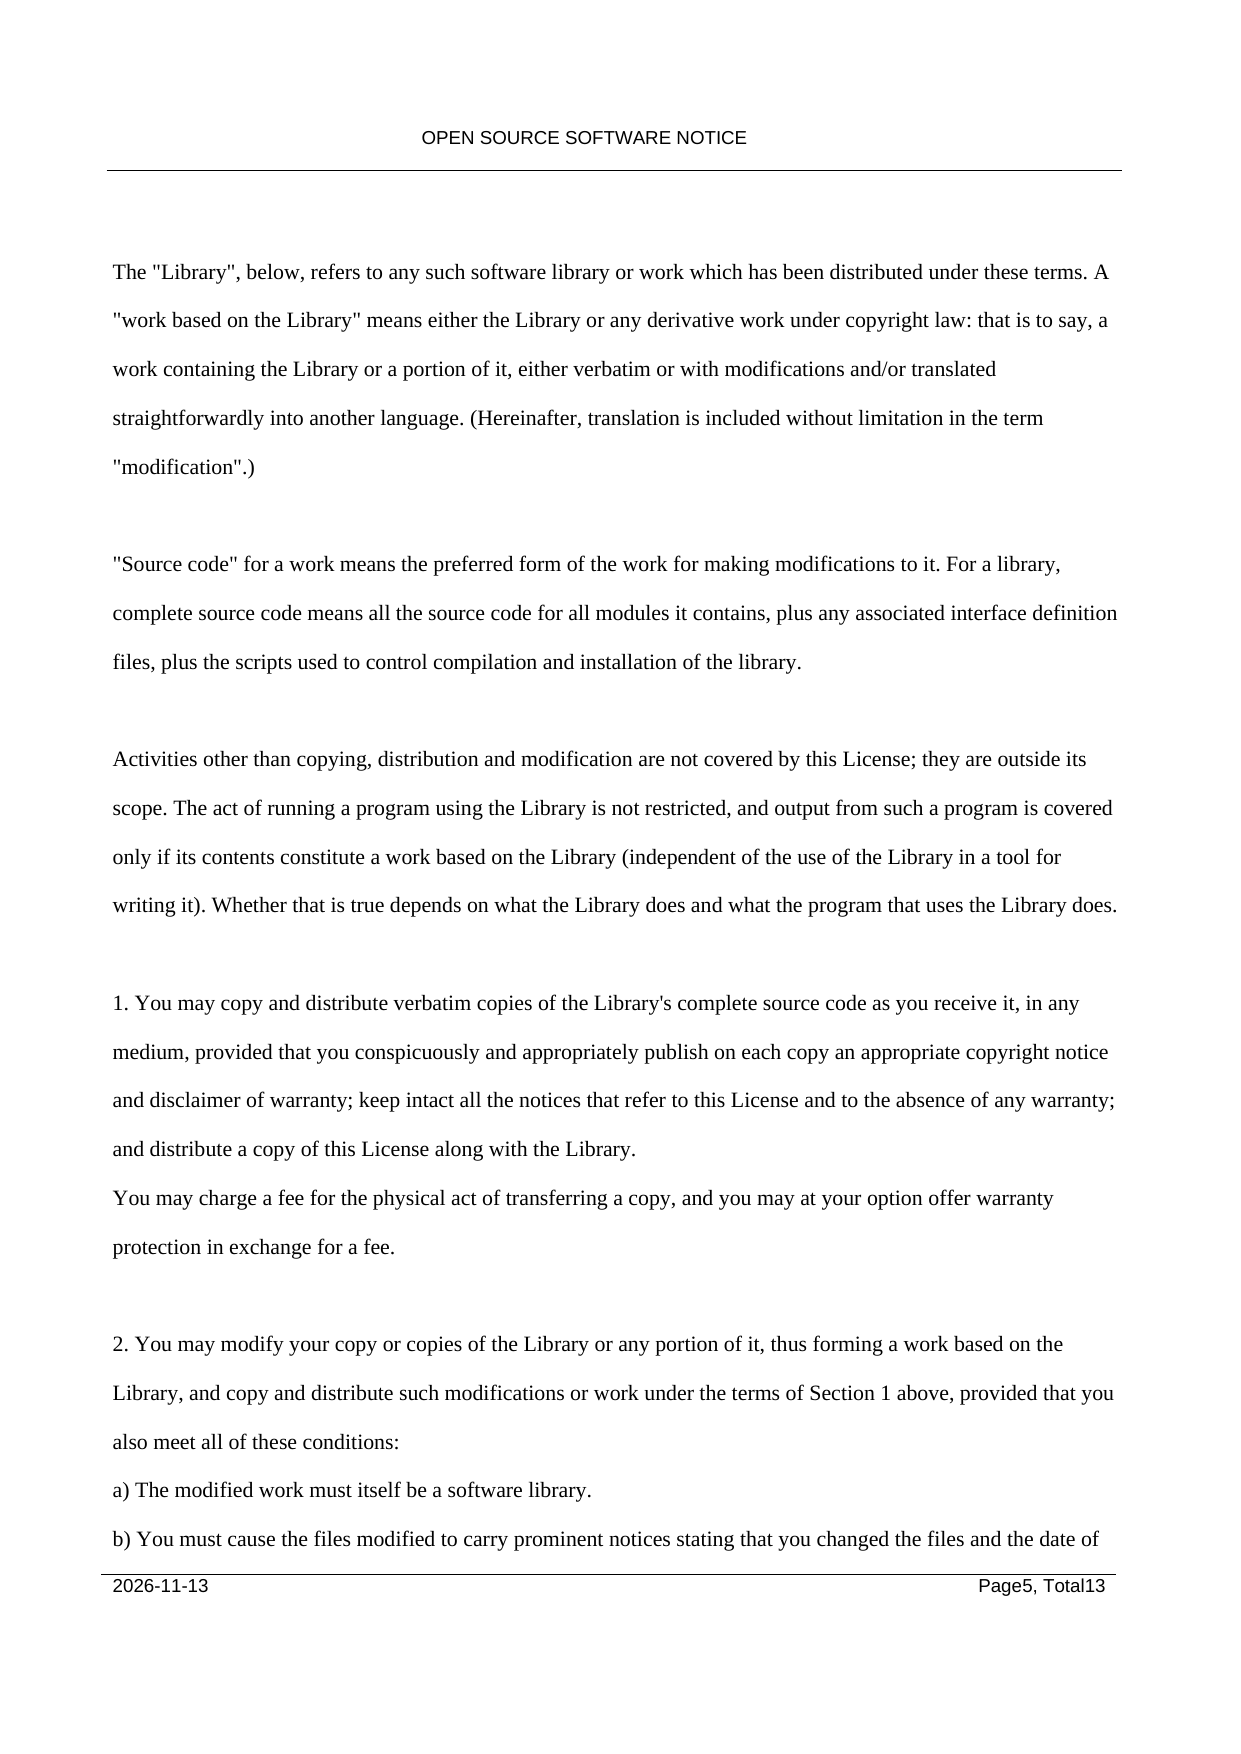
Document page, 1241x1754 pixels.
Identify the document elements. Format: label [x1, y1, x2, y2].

text [112, 206, 1128, 1555]
